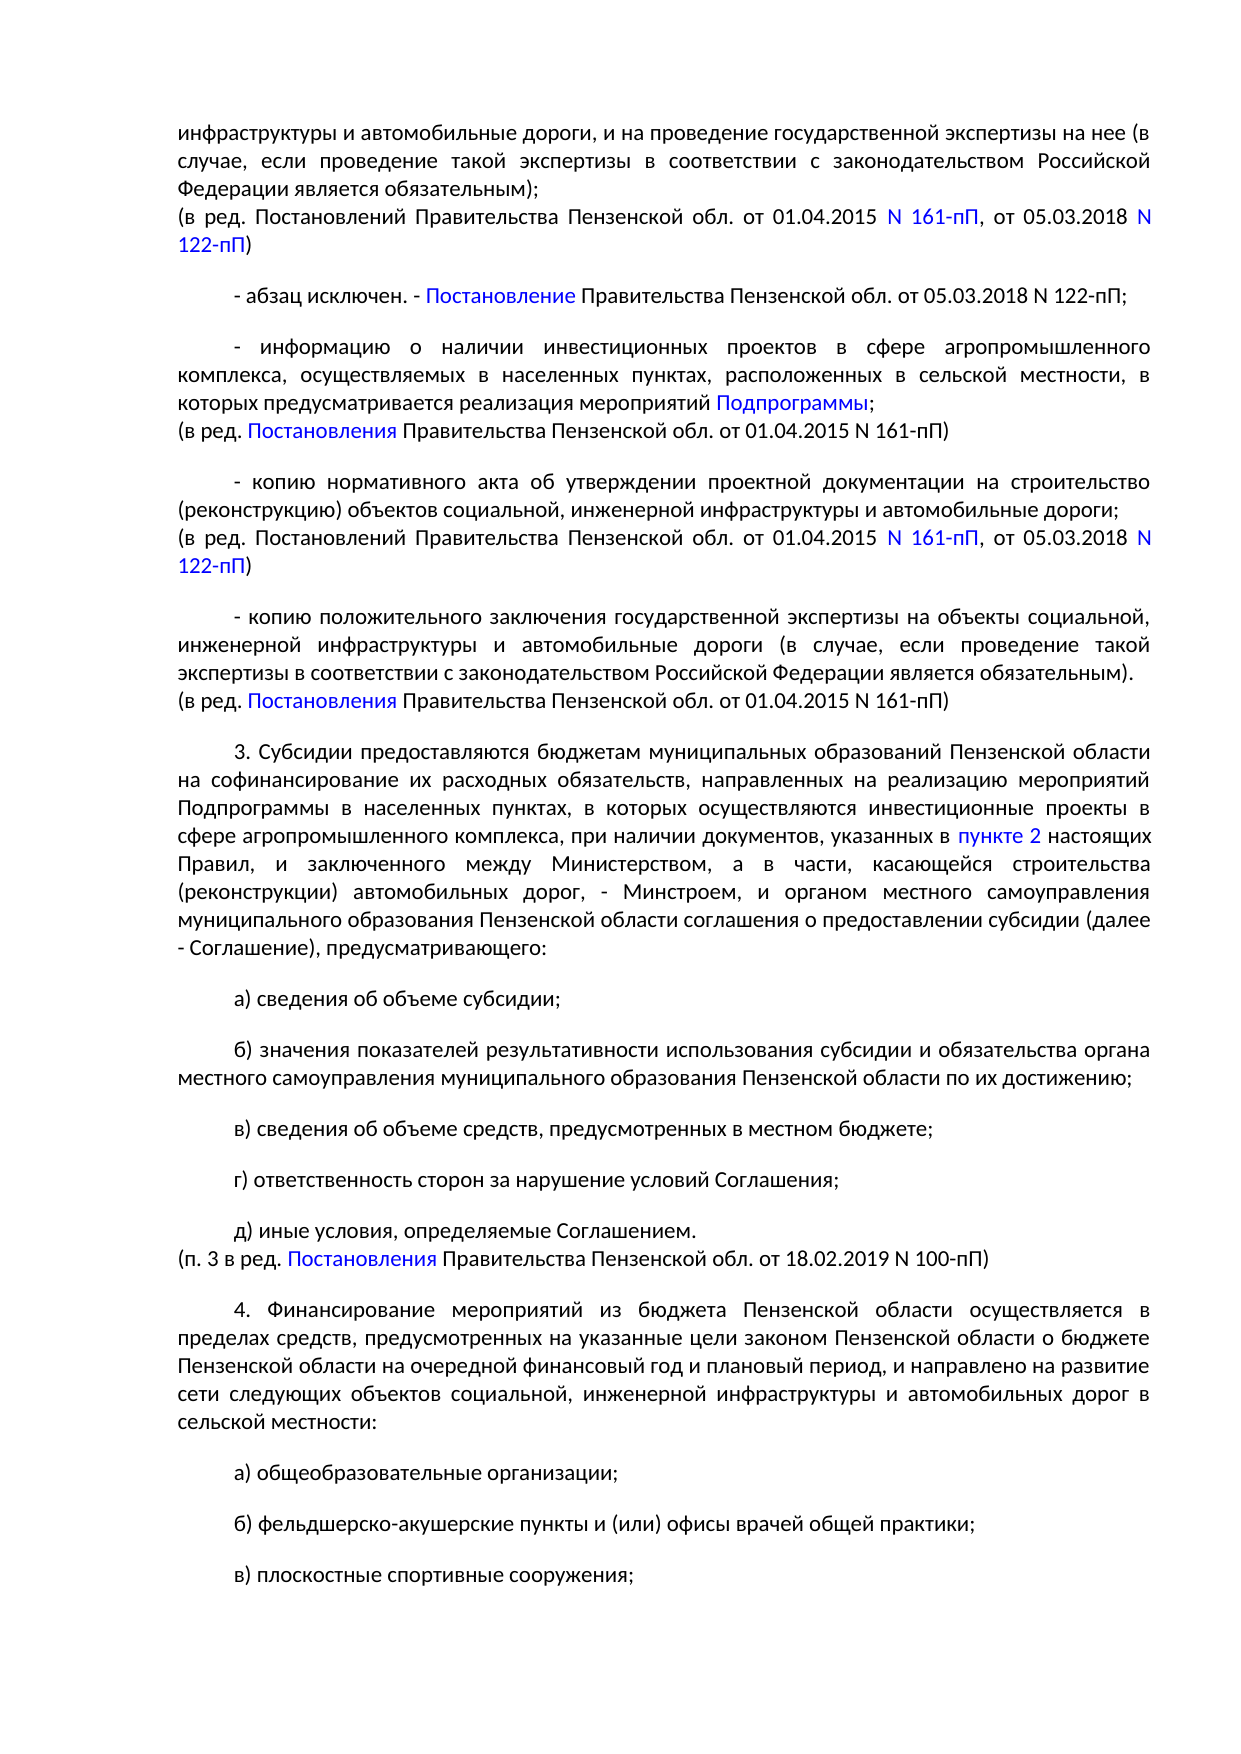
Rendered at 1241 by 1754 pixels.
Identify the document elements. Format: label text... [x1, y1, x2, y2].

text - копию положительного заключения государственной экспертизы на объекты социальной, инженерной инфраструктуры и автомобильные дороги (в случае, если проведение такой экспертизы в соответствии с законодательством Российской Федерации является обязательным). [177, 602, 1152, 686]
text (в ред. Постановлений Правительства Пензенской обл. от 01.04.2015 N 161-пП, от 05.03.2018 N 122-пП) [177, 202, 1152, 258]
text а) сведения об объеме субсидии; [177, 984, 1152, 1012]
text - информацию о наличии инвестиционных проектов в сфере агропромышленного комплекса, осуществляемых в населенных пунктах, расположенных в сельской местности, в которых предусматривается реализация мероприятий Подпрограммы; [177, 332, 1152, 416]
text д) иные условия, определяемые Соглашением. [177, 1216, 1152, 1244]
text (в ред. Постановления Правительства Пензенской обл. от 01.04.2015 N 161-пП) [177, 416, 1152, 444]
text б) значения показателей результативности использования субсидии и обязательства органа местного самоуправления муниципального образования Пензенской области по их достижению; [177, 1035, 1152, 1091]
text а) общеобразовательные организации; [177, 1458, 1152, 1486]
text в) сведения об объеме средств, предусмотренных в местном бюджете; [177, 1114, 1152, 1142]
text (в ред. Постановлений Правительства Пензенской обл. от 01.04.2015 N 161-пП, от 05.03.2018 N 122-пП) [177, 523, 1152, 579]
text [177, 118, 1152, 202]
text 4. Финансирование мероприятий из бюджета Пензенской области осуществляется в пределах средств, предусмотренных на указанные цели законом Пензенской области о бюджете Пензенской области на очередной финансовый год и плановый период, и направлено на развитие сети следующих объектов социальной, инженерной инфраструктуры и автомобильных дорог в сельской местности: [177, 1295, 1152, 1435]
text - копию нормативного акта об утверждении проектной документации на строительство (реконструкцию) объектов социальной, инженерной инфраструктуры и автомобильные дороги; [177, 467, 1152, 523]
text (в ред. Постановления Правительства Пензенской обл. от 01.04.2015 N 161-пП) [177, 686, 1152, 714]
text (п. 3 в ред. Постановления Правительства Пензенской обл. от 18.02.2019 N 100-пП) [177, 1244, 1152, 1272]
text в) плоскостные спортивные сооружения; [177, 1560, 1152, 1588]
text г) ответственность сторон за нарушение условий Соглашения; [177, 1165, 1152, 1193]
text 3. Субсидии предоставляются бюджетам муниципальных образований Пензенской области на софинансирование их расходных обязательств, направленных на реализацию мероприятий Подпрограммы в населенных пунктах, в которых осуществляются инвестиционные проекты в сфере агропромышленного комплекса, при наличии документов, указанных в пункте 2 настоящих Правил, и заключенного между Министерством, а в части, касающейся строительства (реконструкции) автомобильных дорог, - Минстроем, и органом местного самоуправления муниципального образования Пензенской области соглашения о предоставлении субсидии (далее - Соглашение), предусматривающего: [177, 737, 1152, 961]
text - абзац исключен. - Постановление Правительства Пензенской обл. от 05.03.2018 N 122-пП; [177, 281, 1152, 309]
text б) фельдшерско-акушерские пункты и (или) офисы врачей общей практики; [177, 1509, 1152, 1537]
